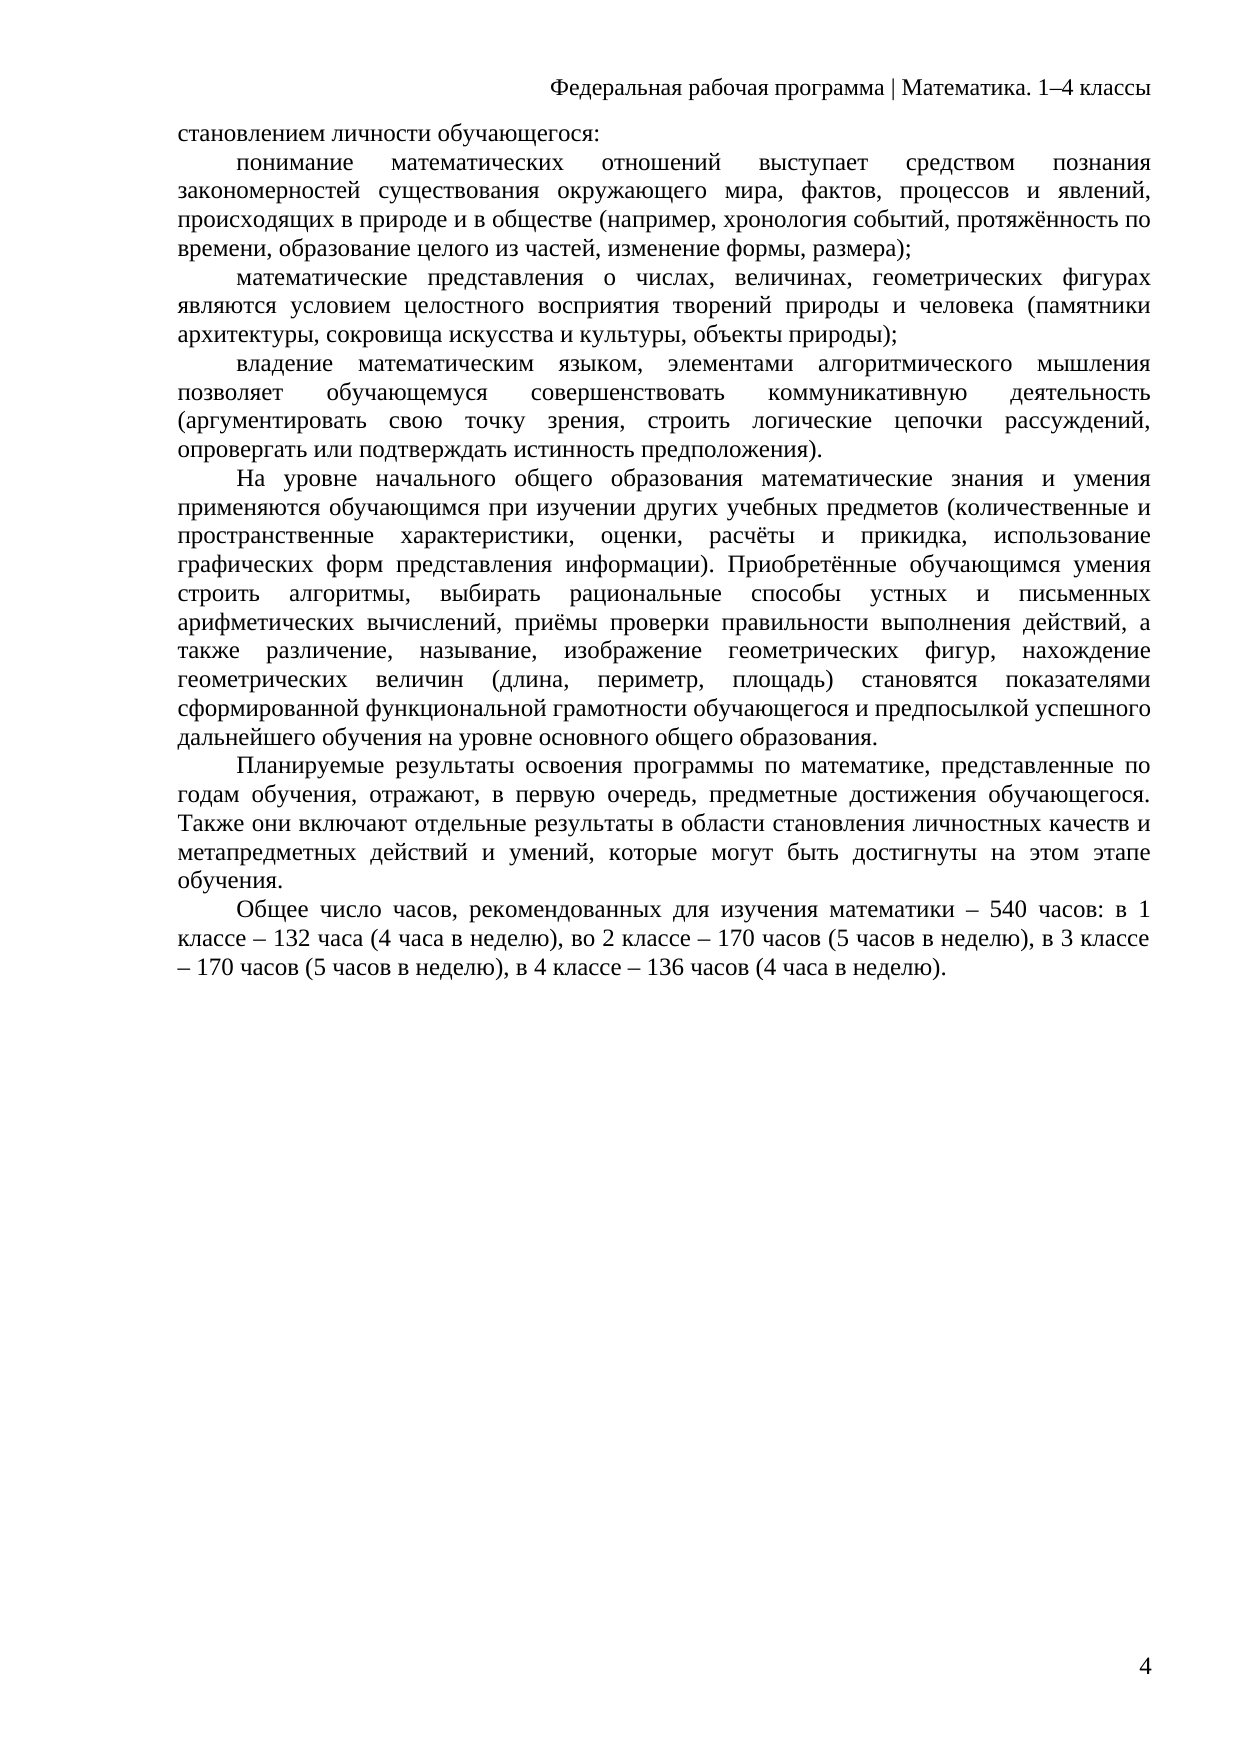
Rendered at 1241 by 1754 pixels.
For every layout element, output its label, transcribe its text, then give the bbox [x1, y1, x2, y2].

text Планируемые результаты освоения программы по математике, представленные по годам обучения, отражают, в первую очередь, предметные достижения обучающегося. Также они включают отдельные результаты в области становления личностных качеств и метапредметных действий и умений, которые могут быть достигнуты на этом этапе обучения. [177, 751, 1152, 894]
text владение математическим языком, элементами алгоритмического мышления позволяет обучающемуся совершенствовать коммуникативную деятельность (аргументировать свою точку зрения, строить логические цепочки рассуждений, опровергать или подтверждать истинность предположения). [177, 348, 1152, 463]
text математические представления о числах, величинах, геометрических фигурах являются условием целостного восприятия творений природы и человека (памятники архитектуры, сокровища искусства и культуры, объекты природы); [177, 262, 1152, 348]
text понимание математических отношений выступает средством познания закономерностей существования окружающего мира, фактов, процессов и явлений, происходящих в природе и в обществе (например, хронология событий, протяжённость по времени, образование целого из частей, изменение формы, размера); [177, 147, 1152, 262]
text На уровне начального общего образования математические знания и умения применяются обучающимся при изучении других учебных предметов (количественные и пространственные характеристики, оценки, расчёты и прикидка, использование графических форм представления информации). Приобретённые обучающимся умения строить алгоритмы, выбирать рациональные способы устных и письменных арифметических вычислений, приёмы проверки правильности выполнения действий, а также различение, называние, изображение геометрических фигур, нахождение геометрических величин (длина, периметр, площадь) становятся показателями сформированной функциональной грамотности обучающегося и предпосылкой успешного дальнейшего обучения на уровне основного общего образования. [177, 463, 1152, 751]
text Общее число часов, рекомендованных для изучения математики – 540 часов: в 1 классе – 132 часа (4 часа в неделю), во 2 классе – 170 часов (5 часов в неделю), в 3 классе – 170 часов (5 часов в неделю), в 4 классе – 136 часов (4 часа в неделю). [177, 894, 1152, 981]
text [177, 118, 1152, 147]
